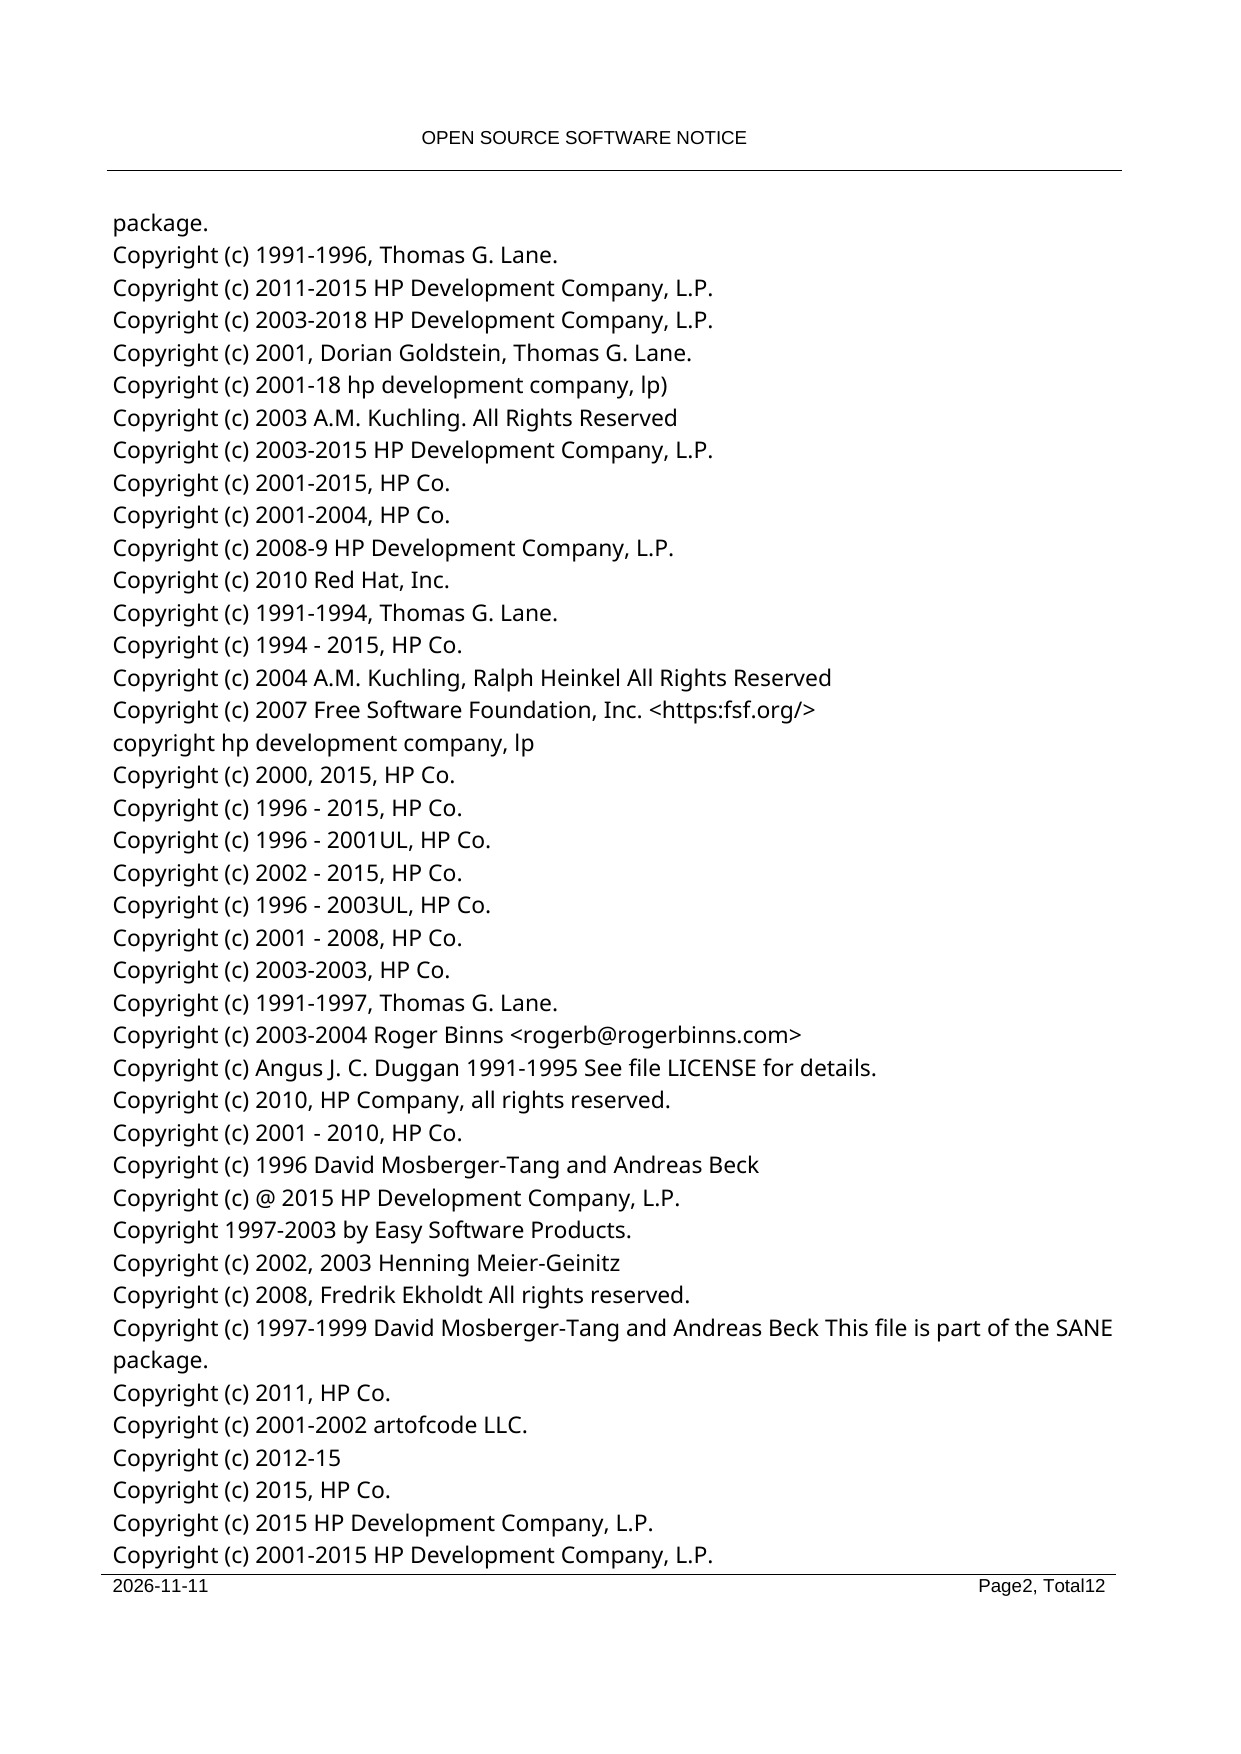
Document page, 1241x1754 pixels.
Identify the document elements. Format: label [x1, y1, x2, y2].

text [112, 206, 1128, 1571]
